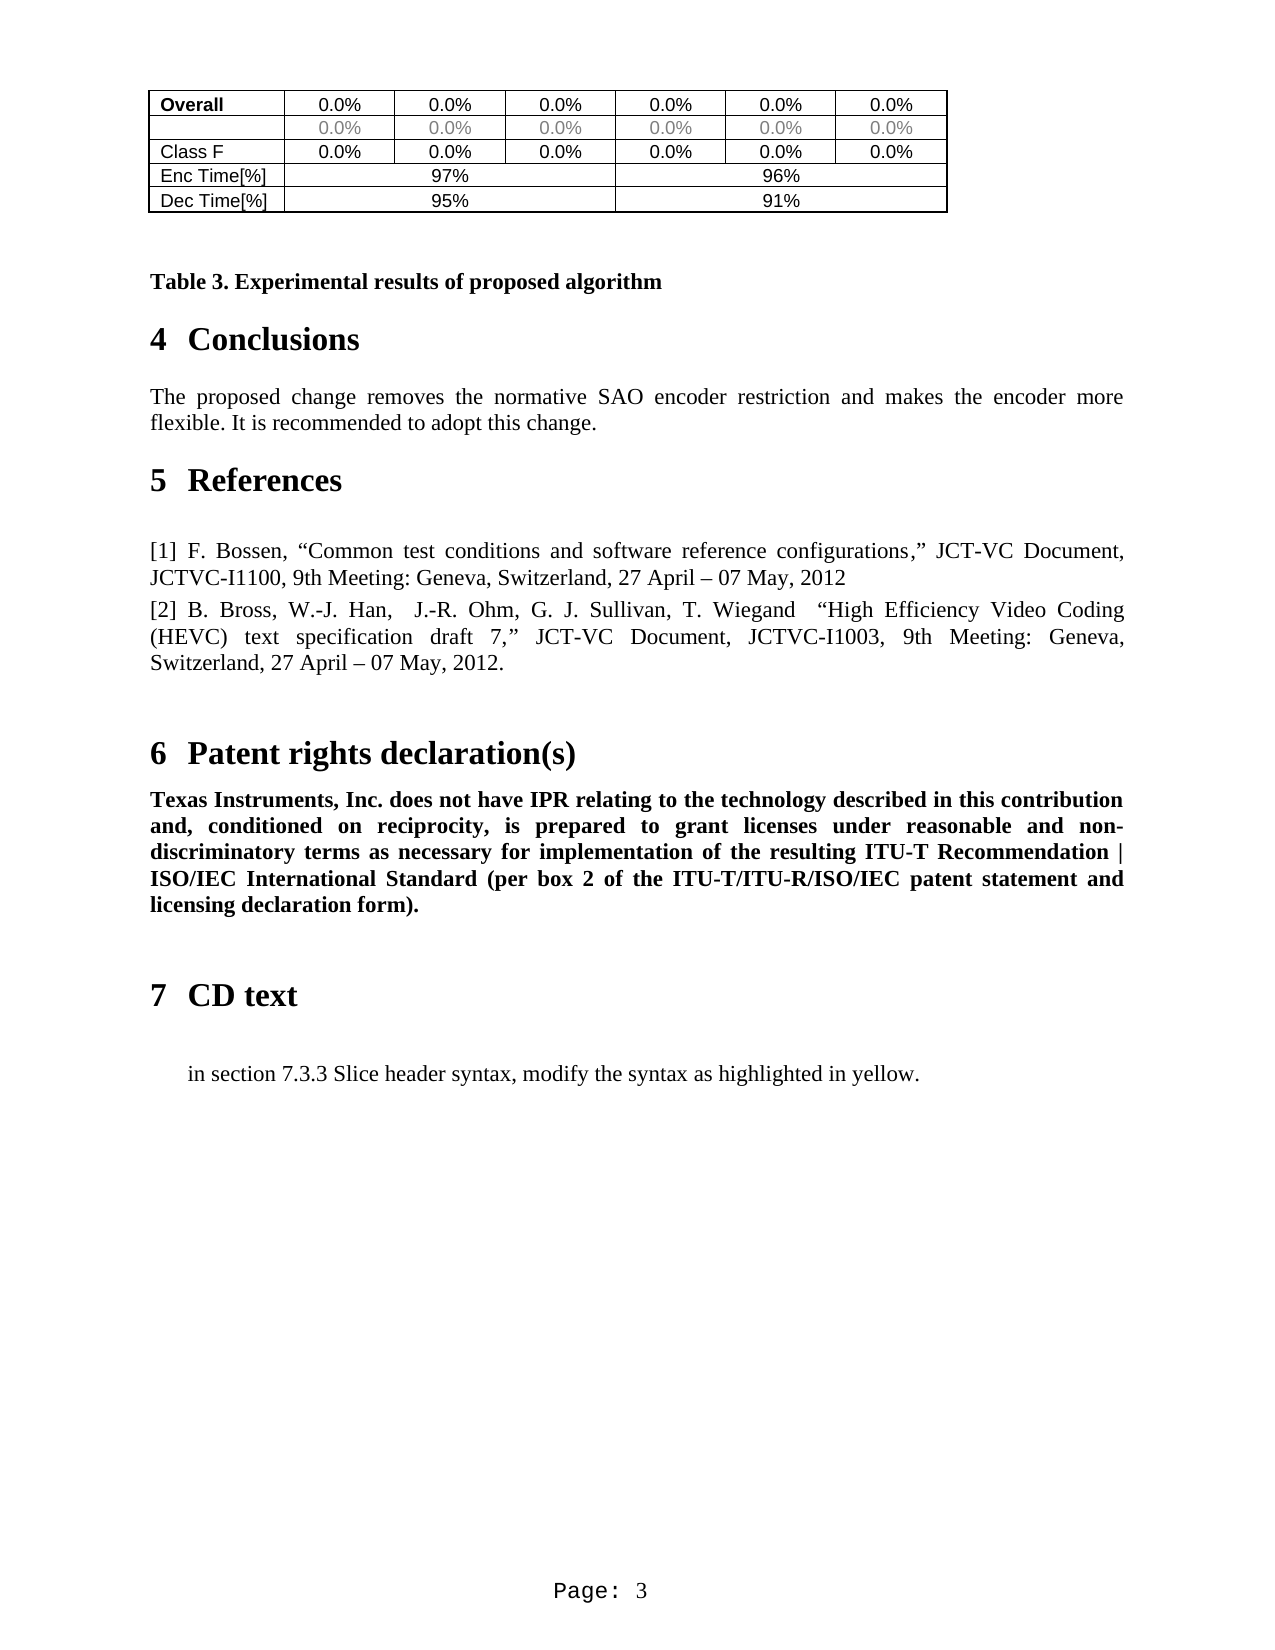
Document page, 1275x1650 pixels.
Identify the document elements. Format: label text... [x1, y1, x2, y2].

table_cell 0.0% [506, 140, 615, 162]
subtitle The proposed change removes the normative SAO encoder restriction and makes the encoder more flexible. It is recommended to adopt this change. [150, 383, 1125, 435]
table_cell 0.0% [506, 116, 615, 139]
table_cell 97% [285, 164, 615, 186]
table_cell 0.0% [285, 116, 394, 139]
table_cell 0.0% [726, 140, 835, 162]
table_cell 0.0% [285, 91, 394, 115]
table_cell 91% [616, 187, 946, 211]
text [1] F. Bossen, “Common test conditions and software reference configurations,” JCT-VC Document, JCTVC-I1100, 9th Meeting: Geneva, Switzerland, 27 April – 07 May, 2012 [150, 538, 1125, 590]
subtitle References [150, 460, 1125, 499]
table_cell 96% [616, 164, 946, 186]
table_cell 0.0% [836, 140, 946, 162]
table_cell 0.0% [836, 116, 946, 139]
subtitle CD text [150, 975, 1125, 1013]
table_cell 0.0% [506, 91, 615, 115]
table_cell [150, 116, 284, 139]
table_cell 0.0% [395, 116, 505, 139]
table_cell 0.0% [616, 116, 725, 139]
table_cell 0.0% [395, 140, 505, 162]
text [2] B. Bross, W.-J. Han, J.-R. Ohm, G. J. Sullivan, T. Wiegand “High Efficiency Video Coding (HEVC) text specification draft 7,” JCT-VC Document, JCTVC-I1003, 9th Meeting: Geneva, Switzerland, 27 April – 07 May, 2012. [150, 597, 1125, 676]
subtitle Patent rights declaration(s) [150, 733, 1125, 772]
table_cell 0.0% [395, 91, 505, 115]
table_cell 0.0% [285, 140, 394, 162]
table_cell 0.0% [616, 140, 725, 162]
text Table 3. Experimental results of proposed algorithm [150, 268, 1125, 294]
table_cell 0.0% [726, 91, 835, 115]
table_cell Class F [150, 140, 284, 162]
text Texas Instruments, Inc. does not have IPR relating to the technology described in this contribution and, conditioned on reciprocity, is prepared to grant licenses under reasonable and non-discriminatory terms as necessary for implementation of the resulting ITU-T Recommendation |ISO/IEC International Standard (per box 2 of the ITU-T/ITU-R/ISO/IEC patent statement and licensing declaration form). [150, 786, 1125, 917]
table_cell 95% [285, 187, 615, 211]
table_cell Dec Time[%] [150, 187, 284, 211]
table_cell 0.0% [616, 91, 725, 115]
table_cell Enc Time[%] [150, 164, 284, 186]
table_cell Overall [150, 91, 284, 115]
subtitle Conclusions [150, 319, 1125, 358]
table_cell 0.0% [726, 116, 835, 139]
list in section 7.3.3 Slice header syntax, modify the syntax as highlighted in yellow. [187, 1060, 1125, 1087]
table_cell 0.0% [836, 91, 946, 115]
